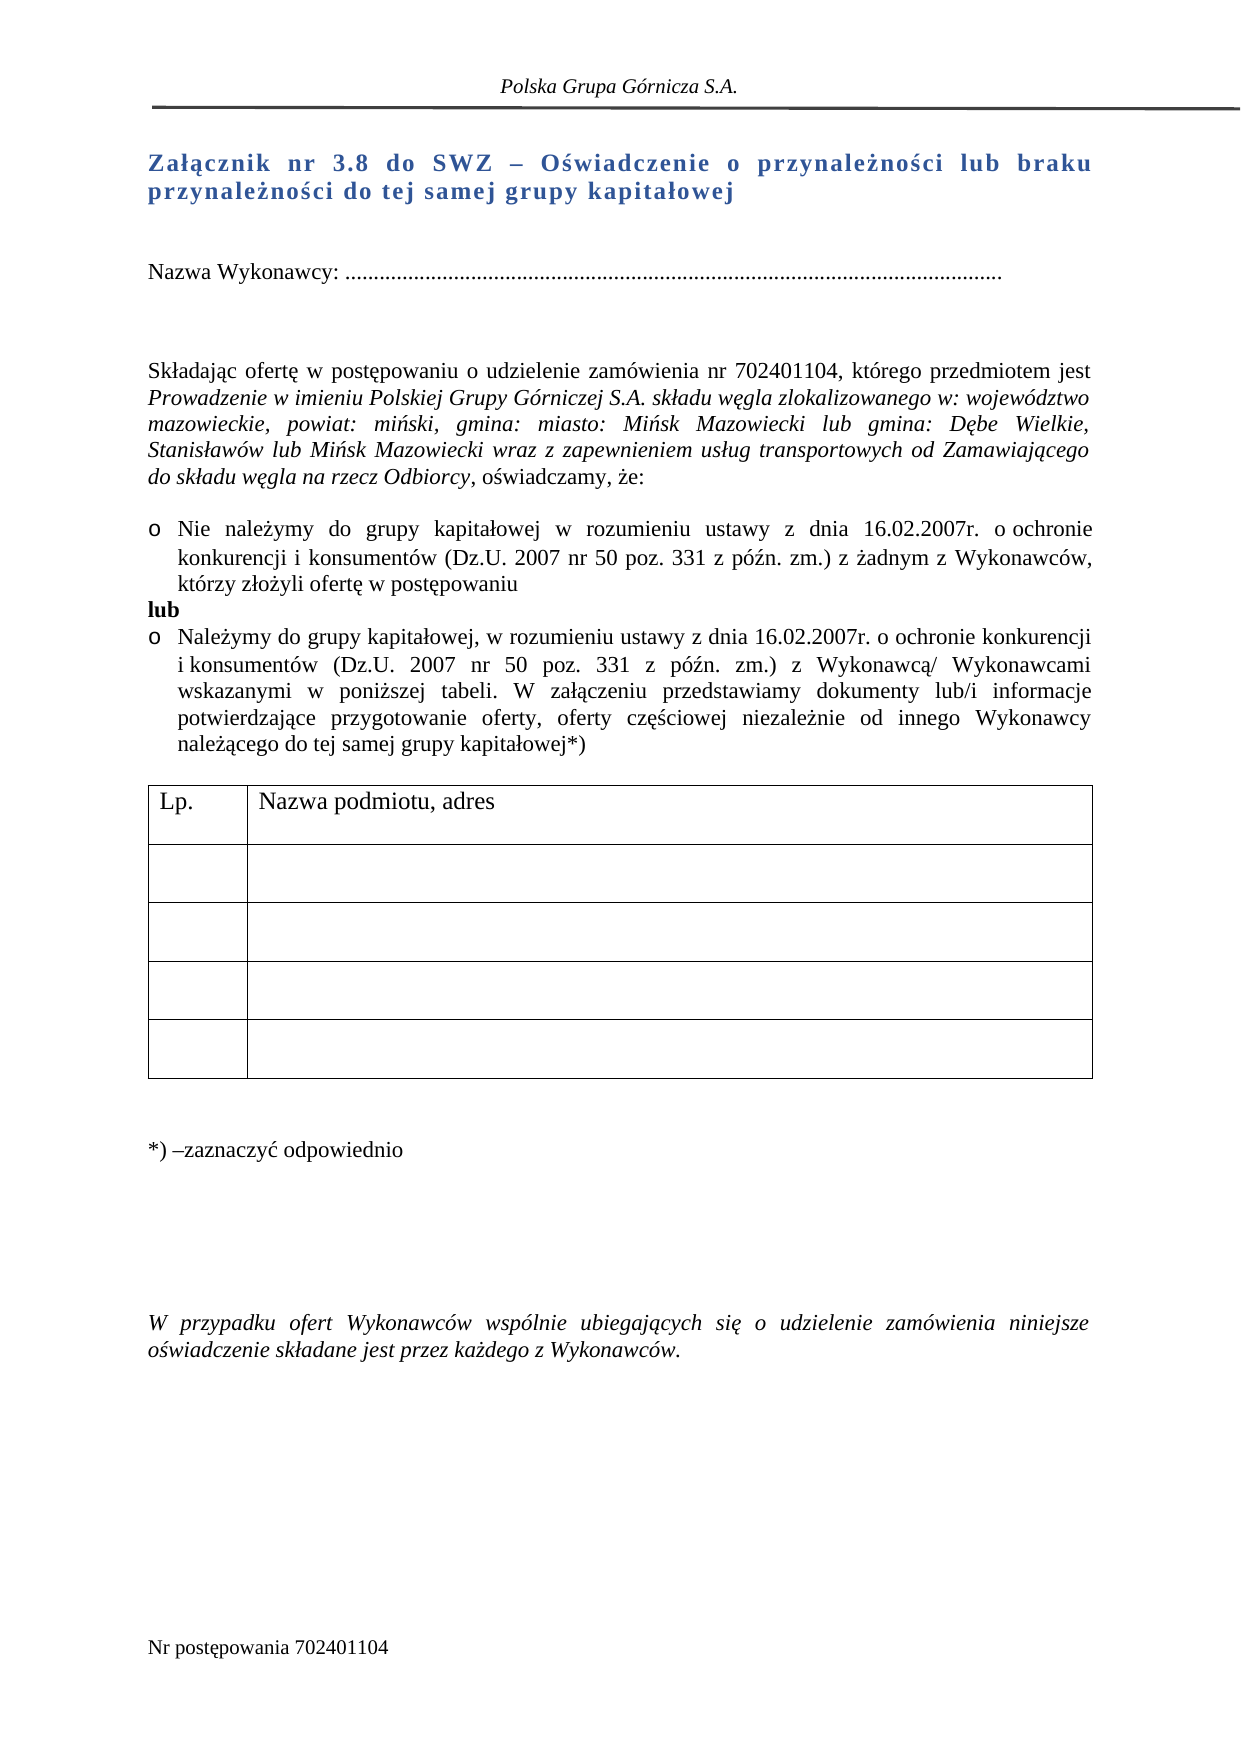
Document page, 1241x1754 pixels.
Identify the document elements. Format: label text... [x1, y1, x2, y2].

list Należymy do grupy kapitałowej, w rozumieniu ustawy z dnia 16.02.2007r. o ochronie konkurencji i konsumentów (Dz.U. 2007 nr 50 poz. 331 z późn. zm.) z Wykonawcą/ Wykonawcami wskazanymi w poniższej tabeli. W załączeniu przedstawiamy dokumenty lub/i informacje potwierdzające przygotowanie oferty, oferty częściowej niezależnie od innego Wykonawcy należącego do tej samej grupy kapitałowej*) [148, 623, 1093, 756]
table_cell [248, 1020, 1092, 1078]
text Składając ofertę w postępowaniu o udzielenie zamówienia nr 702401104, którego przedmiotem jest Prowadzenie w imieniu Polskiej Grupy Górniczej S.A. składu węgla zlokalizowanego w: województwo mazowieckie, powiat: miński, gmina: miasto: Mińsk Mazowiecki lub gmina: Dębe Wielkie, Stanisławów lub Mińsk Mazowiecki wraz z zapewnieniem usług transportowych od Zamawiającego do składu węgla na rzecz Odbiorcy, oświadczamy, że: [148, 357, 1093, 489]
text W przypadku ofert Wykonawców wspólnie ubiegających się o udzielenie zamówienia niniejsze oświadczenie składane jest przez każdego z Wykonawców. [148, 1309, 1093, 1362]
table_header Lp. [149, 786, 247, 844]
table_header Nazwa podmiotu, adres [248, 786, 1092, 844]
text Załącznik nr 3.8 do SWZ – Oświadczenie o przynależności lub braku przynależności do tej samej grupy kapitałowej [148, 148, 1093, 205]
table_cell [149, 903, 247, 961]
table_cell [248, 962, 1092, 1019]
table_cell [248, 845, 1092, 902]
table_cell [149, 962, 247, 1019]
text lub [148, 596, 1093, 623]
text Nazwa Wykonawcy: ................................................................................................................... [148, 258, 1093, 284]
list Nie należymy do grupy kapitałowej w rozumieniu ustawy z dnia 16.02.2007r. o ochronie konkurencji i konsumentów (Dz.U. 2007 nr 50 poz. 331 z późn. zm.) z żadnym z Wykonawców, którzy złożyli ofertę w postępowaniu [148, 515, 1093, 596]
text *) –zaznaczyć odpowiednio [148, 1136, 1093, 1163]
table_cell [149, 845, 247, 902]
table_cell [149, 1020, 247, 1078]
table_cell [248, 903, 1092, 961]
